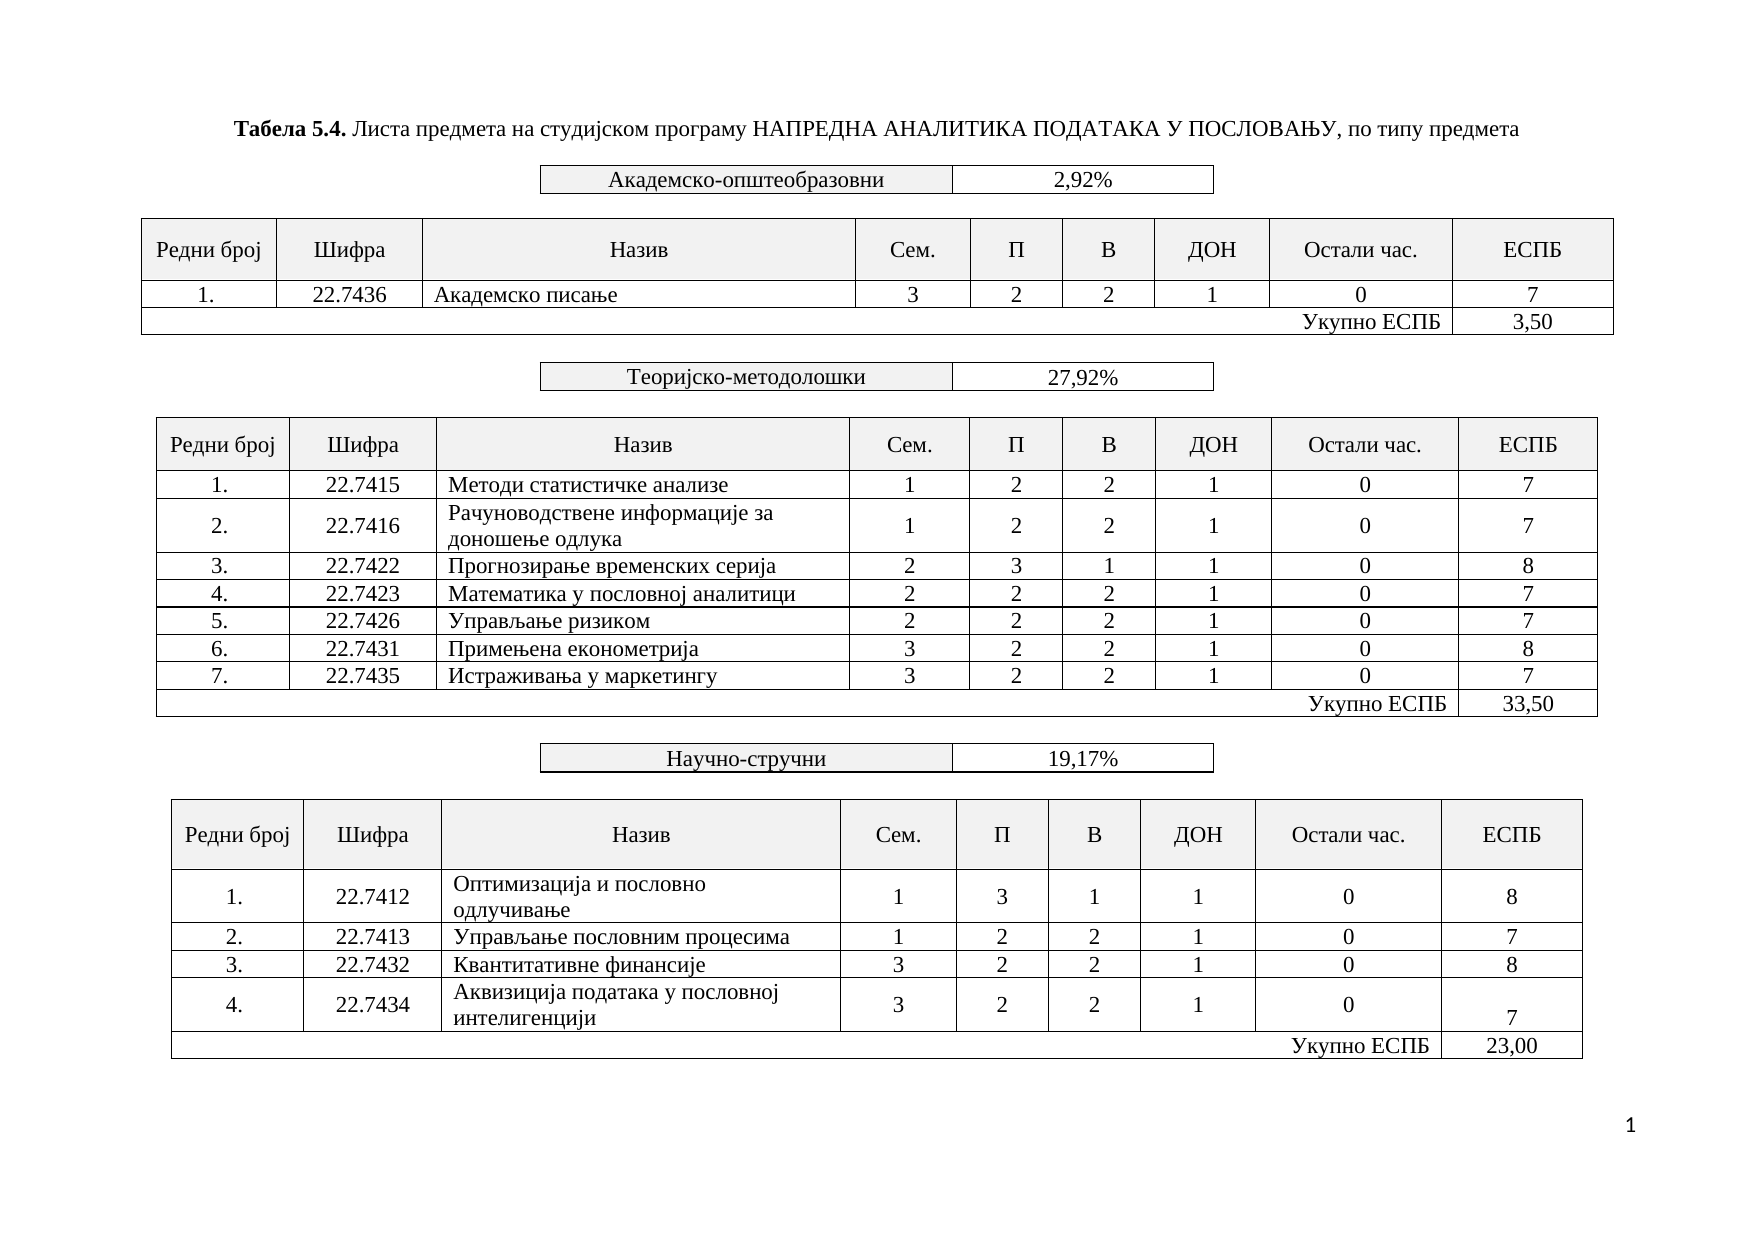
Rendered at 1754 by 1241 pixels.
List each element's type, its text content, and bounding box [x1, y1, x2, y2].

table_header Теоријско-методолошки [541, 363, 952, 390]
table_cell 1 [1141, 951, 1255, 977]
table_cell Оптимизација и пословно одлучивање [442, 870, 840, 922]
table_cell 3 [850, 635, 969, 661]
table_header Редни број [172, 800, 303, 868]
table_cell 1 [1156, 553, 1271, 579]
table_cell 0 [1272, 471, 1458, 498]
table_cell 0 [1272, 553, 1458, 579]
table_cell 2 [1063, 471, 1155, 498]
table_cell 0 [1272, 608, 1458, 634]
table_cell 1 [1141, 978, 1255, 1031]
table_cell 22.7432 [304, 951, 441, 977]
table_cell [142, 281, 276, 307]
table_header Академско-општеобразовни [541, 166, 952, 193]
table_header Остали час. [1270, 219, 1452, 279]
table_cell 2 [957, 978, 1048, 1031]
table_cell 8 [1442, 951, 1582, 977]
table_cell [172, 870, 303, 922]
table_header Редни број [142, 219, 276, 279]
table_cell 1 [841, 870, 956, 922]
table_cell 2 [1063, 608, 1155, 634]
table_cell 2 [1049, 951, 1140, 977]
table_header Остали час. [1256, 800, 1441, 868]
table_header П [971, 219, 1062, 279]
table_cell [157, 471, 289, 498]
table_cell 1 [1156, 662, 1271, 688]
table_header 27,92% [953, 363, 1213, 390]
table_cell [157, 499, 289, 552]
table_cell 33,50 [1459, 690, 1597, 716]
table_cell 2 [970, 608, 1062, 634]
table_cell 1 [1156, 499, 1271, 552]
table_cell Методи статистичке анализе [437, 471, 849, 498]
table_header Шифра [304, 800, 441, 868]
table_cell [172, 951, 303, 977]
table_cell 0 [1272, 499, 1458, 552]
table_cell 2 [970, 580, 1062, 606]
table_cell [157, 662, 289, 688]
table_cell Примењена економетрија [437, 635, 849, 661]
table_cell 2 [1063, 580, 1155, 606]
table_cell 7 [1459, 608, 1597, 634]
table_cell 8 [1442, 870, 1582, 922]
table_header Назив [437, 418, 849, 470]
table_header ЕСПБ [1453, 219, 1613, 279]
table_header Остали час. [1272, 418, 1458, 470]
table_header Назив [442, 800, 840, 868]
table_cell 0 [1256, 923, 1441, 950]
table_cell 22.7416 [290, 499, 436, 552]
table_cell Укупно ЕСПБ [157, 690, 1458, 716]
table_cell 7 [1442, 978, 1582, 1031]
table_cell 22.7435 [290, 662, 436, 688]
table_cell 2 [957, 923, 1048, 950]
table_cell 22.7413 [304, 923, 441, 950]
table_cell 2 [850, 608, 969, 634]
table_cell 3 [856, 281, 970, 307]
table_cell 22.7431 [290, 635, 436, 661]
table_cell 1 [1156, 635, 1271, 661]
table_cell 22.7423 [290, 580, 436, 606]
table_cell 0 [1256, 870, 1441, 922]
table_cell 1 [1156, 580, 1271, 606]
table_header Редни број [157, 418, 289, 470]
table_cell [157, 608, 289, 634]
table_cell Истраживања у маркетингу [437, 662, 849, 688]
table_cell Укупно ЕСПБ [172, 1032, 1441, 1058]
table_cell 7 [1459, 499, 1597, 552]
table_cell 1 [1141, 923, 1255, 950]
table_cell 7 [1459, 471, 1597, 498]
table_cell 2 [970, 471, 1062, 498]
table_cell 2 [970, 635, 1062, 661]
table_cell 3,50 [1453, 308, 1613, 334]
table_cell 1 [1063, 553, 1155, 579]
table_cell 1 [1049, 870, 1140, 922]
table_cell 1 [841, 923, 956, 950]
table_cell 1 [850, 499, 969, 552]
table_cell 22.7426 [290, 608, 436, 634]
table_cell 2 [970, 662, 1062, 688]
table_cell 7 [1459, 662, 1597, 688]
table_cell [157, 635, 289, 661]
table_cell 1 [850, 471, 969, 498]
table_cell 2 [1063, 662, 1155, 688]
table_header Назив [423, 219, 855, 279]
table_cell [157, 553, 289, 579]
table_cell [172, 978, 303, 1031]
table_cell 7 [1459, 580, 1597, 606]
table_cell 0 [1272, 635, 1458, 661]
table_cell Математика у пословној аналитици [437, 580, 849, 606]
table_cell 22.7422 [290, 553, 436, 579]
table_header П [957, 800, 1048, 868]
table_cell 2 [957, 951, 1048, 977]
table_cell 2 [1049, 923, 1140, 950]
table_header 19,17% [953, 744, 1213, 771]
table_header Шифра [290, 418, 436, 470]
table_cell 2 [850, 580, 969, 606]
table_header ЕСПБ [1442, 800, 1582, 868]
table_cell 2 [971, 281, 1062, 307]
table_header В [1063, 219, 1154, 279]
table_cell 1 [1156, 608, 1271, 634]
table_cell Квантитативне финансије [442, 951, 840, 977]
table_cell 3 [841, 951, 956, 977]
table_cell 2 [1063, 635, 1155, 661]
table_cell 7 [1453, 281, 1613, 307]
table_cell 3 [850, 662, 969, 688]
table_cell 1 [1155, 281, 1269, 307]
table_cell 22.7415 [290, 471, 436, 498]
table_cell 7 [1442, 923, 1582, 950]
table_cell Прогнозирање временских серија [437, 553, 849, 579]
table_cell Аквизиција података у пословној интелигенцији [442, 978, 840, 1031]
table_cell 2 [1063, 499, 1155, 552]
table_cell 8 [1459, 635, 1597, 661]
table_header ЕСПБ [1459, 418, 1597, 470]
table_cell 3 [957, 870, 1048, 922]
table_cell 0 [1272, 580, 1458, 606]
table_header Сем. [856, 219, 970, 279]
table_cell 22.7434 [304, 978, 441, 1031]
table_cell 8 [1459, 553, 1597, 579]
table_header Сем. [850, 418, 969, 470]
table_cell 2 [970, 499, 1062, 552]
table_header 2,92% [953, 166, 1213, 193]
table_header ДОН [1156, 418, 1271, 470]
table_cell [157, 580, 289, 606]
table_cell 0 [1256, 951, 1441, 977]
table_cell 0 [1270, 281, 1452, 307]
table_cell 23,00 [1442, 1032, 1582, 1058]
table_header П [970, 418, 1062, 470]
table_cell Рачуноводствене информације за доношење одлука [437, 499, 849, 552]
table_header Сем. [841, 800, 956, 868]
table_header Научно-стручни [541, 744, 952, 771]
table_cell 3 [970, 553, 1062, 579]
text Табела 5.4. Листа предмета на студијском програму НАПРЕДНА АНАЛИТИКА ПОДАТАКА У ПОСЛОВАЊУ, по типу предмета [118, 115, 1636, 141]
table_cell 2 [1049, 978, 1140, 1031]
table_header В [1063, 418, 1155, 470]
table_cell 22.7436 [277, 281, 422, 307]
table_cell 2 [850, 553, 969, 579]
table_header ДОН [1141, 800, 1255, 868]
table_cell Укупно ЕСПБ [142, 308, 1452, 334]
table_cell 3 [841, 978, 956, 1031]
table_cell 22.7412 [304, 870, 441, 922]
table_cell [172, 923, 303, 950]
table_header ДОН [1155, 219, 1269, 279]
table_cell Академско писање [423, 281, 855, 307]
table_cell 1 [1156, 471, 1271, 498]
table_cell 0 [1256, 978, 1441, 1031]
table_cell 0 [1272, 662, 1458, 688]
table_cell Управљање пословним процесима [442, 923, 840, 950]
table_cell 2 [1063, 281, 1154, 307]
table_header В [1049, 800, 1140, 868]
table_header Шифра [277, 219, 422, 279]
table_cell 1 [1141, 870, 1255, 922]
table_cell Управљање ризиком [437, 608, 849, 634]
